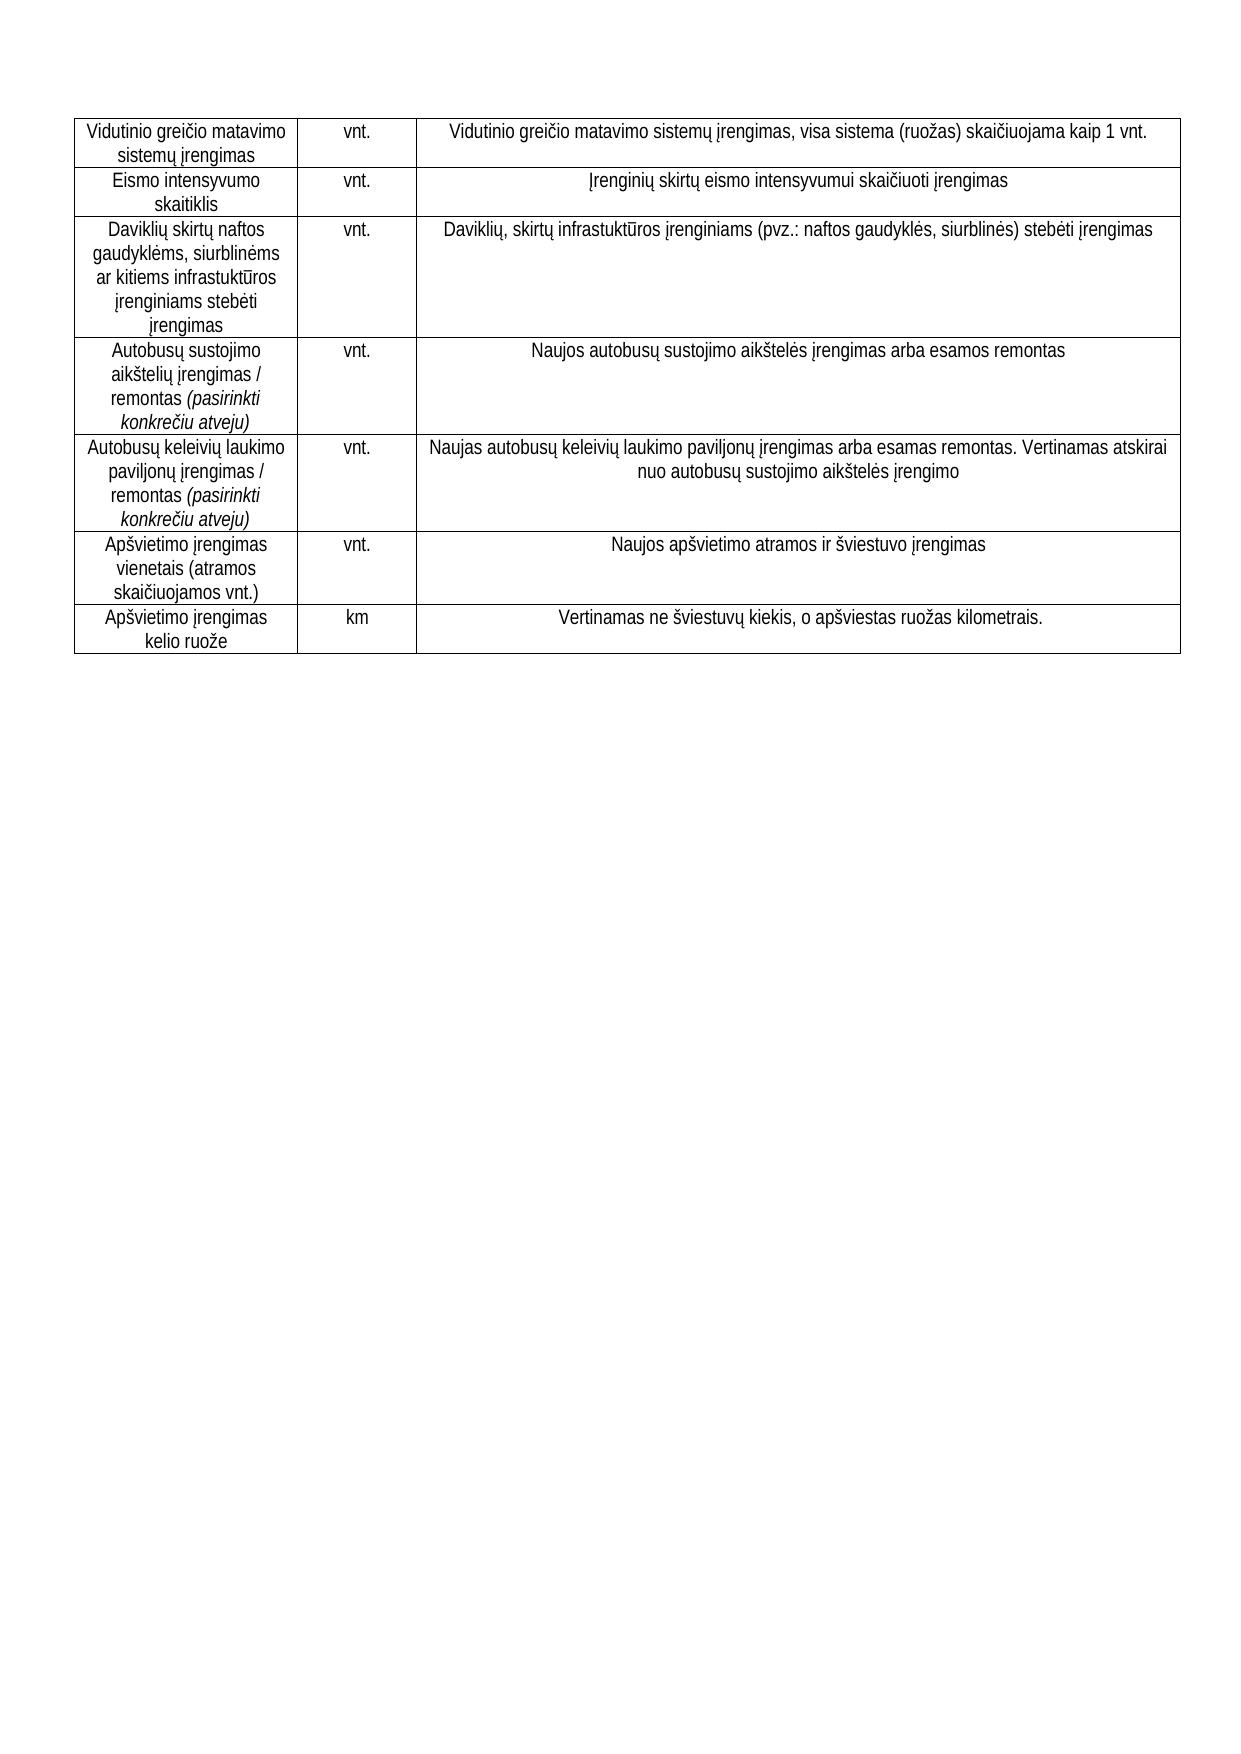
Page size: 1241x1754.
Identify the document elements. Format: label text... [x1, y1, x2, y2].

table_cell vnt. [298, 168, 416, 216]
table_cell vnt. [298, 338, 416, 434]
table_cell Autobusų keleivių laukimo paviljonų įrengimas / remontas (pasirinkti konkrečiu atveju) [75, 435, 297, 531]
table_cell vnt. [298, 435, 416, 531]
table_cell km [298, 605, 416, 652]
table_cell Daviklių skirtų naftos gaudyklėms, siurblinėms ar kitiems infrastuktūros įrenginiams stebėti įrengimas [75, 217, 297, 337]
table_cell Vidutinio greičio matavimo sistemų įrengimas [75, 119, 297, 167]
table_cell Daviklių, skirtų infrastuktūros įrenginiams (pvz.: naftos gaudyklės, siurblinės) stebėti įrengimas [417, 217, 1180, 337]
table_cell vnt. [298, 119, 416, 167]
table_cell Apšvietimo įrengimas vienetais (atramos skaičiuojamos vnt.) [75, 532, 297, 603]
table_cell Naujos apšvietimo atramos ir šviestuvo įrengimas [417, 532, 1180, 603]
table_cell Autobusų sustojimo aikštelių įrengimas / remontas (pasirinkti konkrečiu atveju) [75, 338, 297, 434]
table_cell Naujas autobusų keleivių laukimo paviljonų įrengimas arba esamas remontas. Vertinamas atskirai nuo autobusų sustojimo aikštelės įrengimo [417, 435, 1180, 531]
table_cell vnt. [298, 532, 416, 603]
table_cell Įrenginių skirtų eismo intensyvumui skaičiuoti įrengimas [417, 168, 1180, 216]
table_cell Naujos autobusų sustojimo aikštelės įrengimas arba esamos remontas [417, 338, 1180, 434]
table_cell Vertinamas ne šviestuvų kiekis, o apšviestas ruožas kilometrais. [417, 605, 1180, 652]
table_cell Apšvietimo įrengimas kelio ruože [75, 605, 297, 652]
table_cell Vidutinio greičio matavimo sistemų įrengimas, visa sistema (ruožas) skaičiuojama kaip 1 vnt. [417, 119, 1180, 167]
table_cell vnt. [298, 217, 416, 337]
table_cell Eismo intensyvumo skaitiklis [75, 168, 297, 216]
